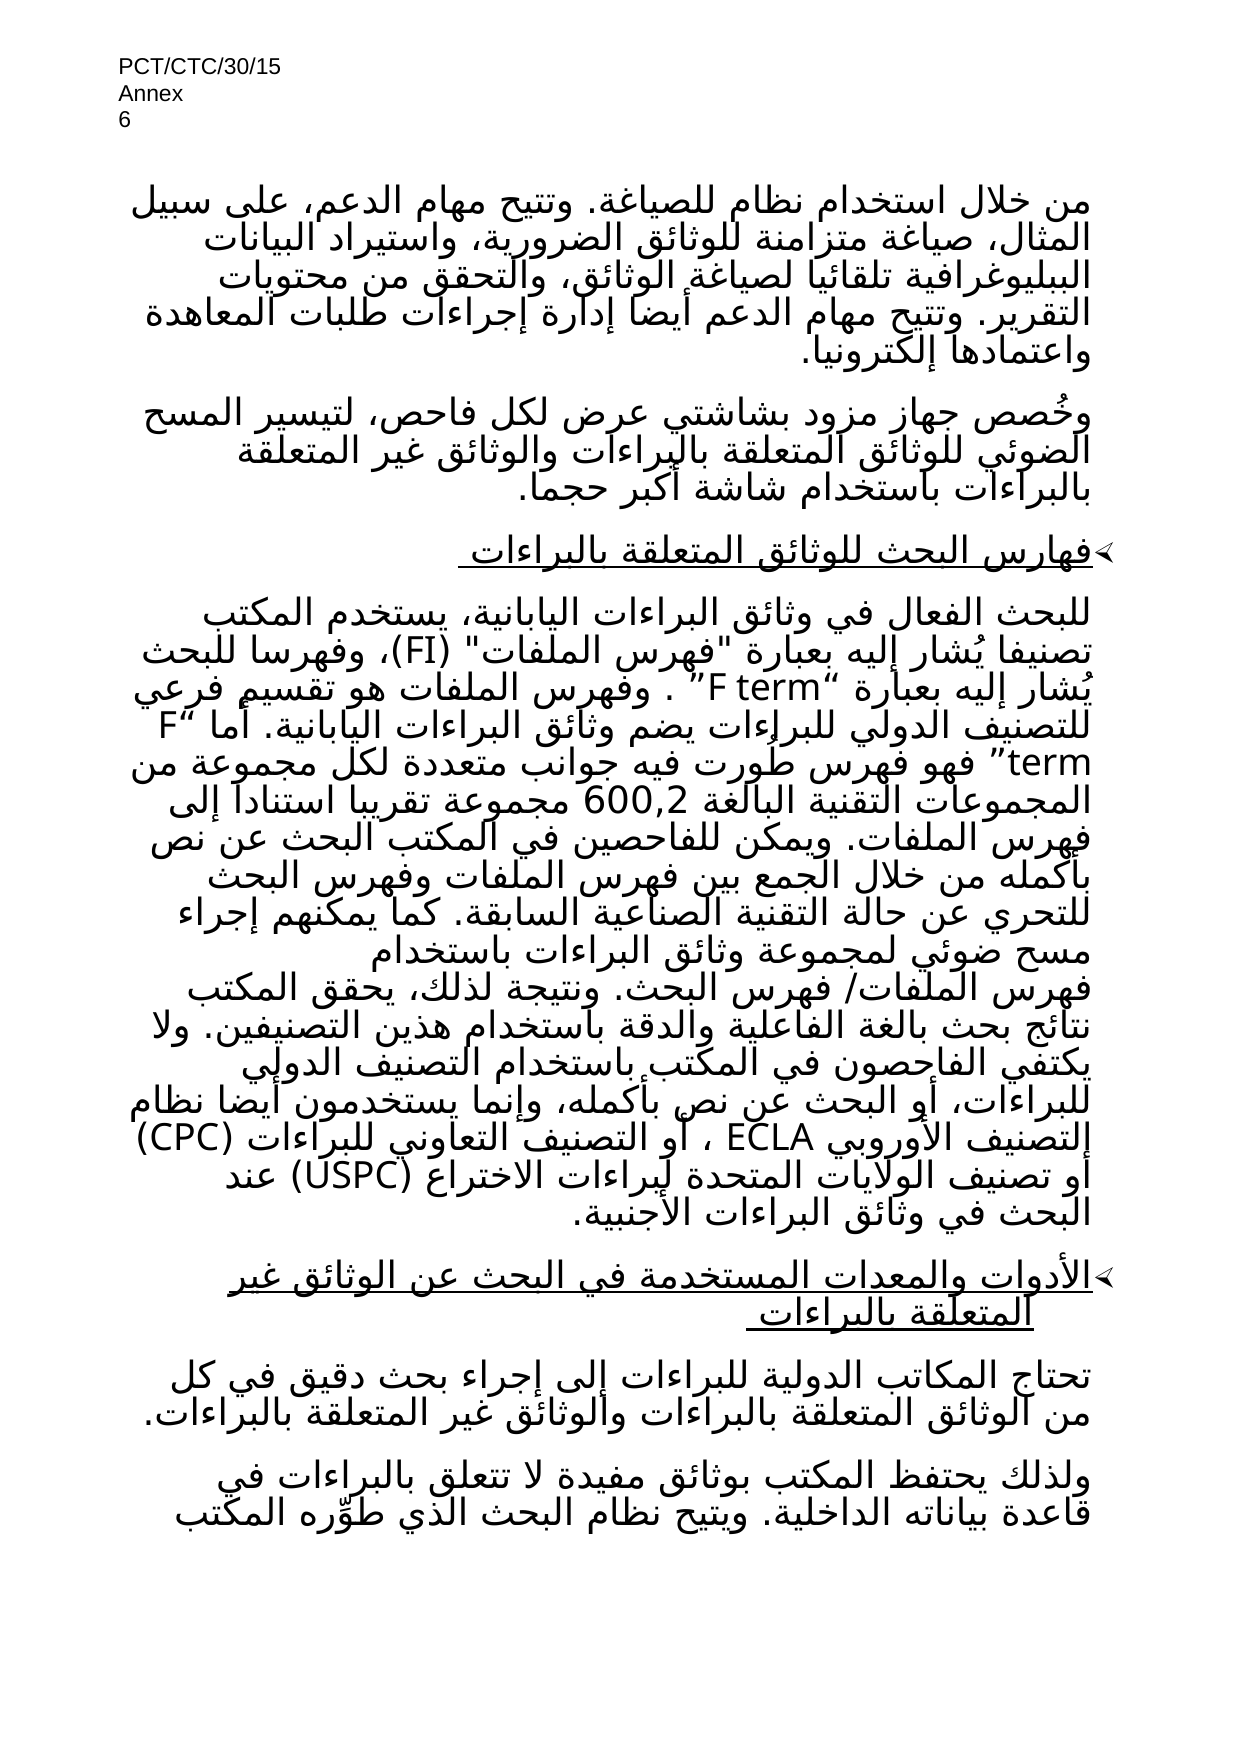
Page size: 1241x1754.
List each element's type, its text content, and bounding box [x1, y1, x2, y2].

text للبحث الفعال في وثائق البراءات اليابانية، يستخدم المكتب تصنيفا يُشار إليه بعبارة "فهرس الملفات" (FI)، وفهرسا للبحث يُشار إليه بعبارة “F term” . وفهرس الملفات هو تقسيم فرعي للتصنيف الدولي للبراءات يضم وثائق البراءات اليابانية. أما “F term” فهو فهرس طُورت فيه جوانب متعددة لكل مجموعة من المجموعات التقنية البالغة 600,2 مجموعة تقريبا استنادا إلى فهرس الملفات. ويمكن للفاحصين في المكتب البحث عن نص بأكمله من خلال الجمع بين فهرس الملفات وفهرس البحث للتحري عن حالة التقنية الصناعية السابقة. كما يمكنهم إجراء مسح ضوئي لمجموعة وثائق البراءات باستخدام فهرس الملفات/ فهرس البحث. ونتيجة لذلك، يحقق المكتب نتائج بحث بالغة الفاعلية والدقة باستخدام هذين التصنيفين. ولا يكتفي الفاحصون في المكتب باستخدام التصنيف الدولي للبراءات، أو البحث عن نص بأكمله، وإنما يستخدمون أيضا نظام التصنيف الأوروبي ECLA ، أو التصنيف التعاوني للبراءات (CPC) أو تصنيف الولايات المتحدة لبراءات الاختراع (USPC) عند البحث في وثائق البراءات الأجنبية. [118, 596, 1093, 1233]
list فهارس البحث للوثائق المتعلقة بالبراءات [118, 533, 1093, 571]
text تحتاج المكاتب الدولية للبراءات إلى إجراء بحث دقيق في كل من الوثائق المتعلقة بالبراءات والوثائق غير المتعلقة بالبراءات. [118, 1358, 1093, 1433]
text وخُصص جهاز مزود بشاشتي عرض لكل فاحص، لتيسير المسح الضوئي للوثائق المتعلقة بالبراءات والوثائق غير المتعلقة بالبراءات باستخدام شاشة أكبر حجما. [118, 396, 1093, 508]
list الأدوات والمعدات المستخدمة في البحث عن الوثائق غير المتعلقة بالبراءات [118, 1258, 1093, 1333]
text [118, 183, 1093, 371]
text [118, 1458, 1093, 1533]
